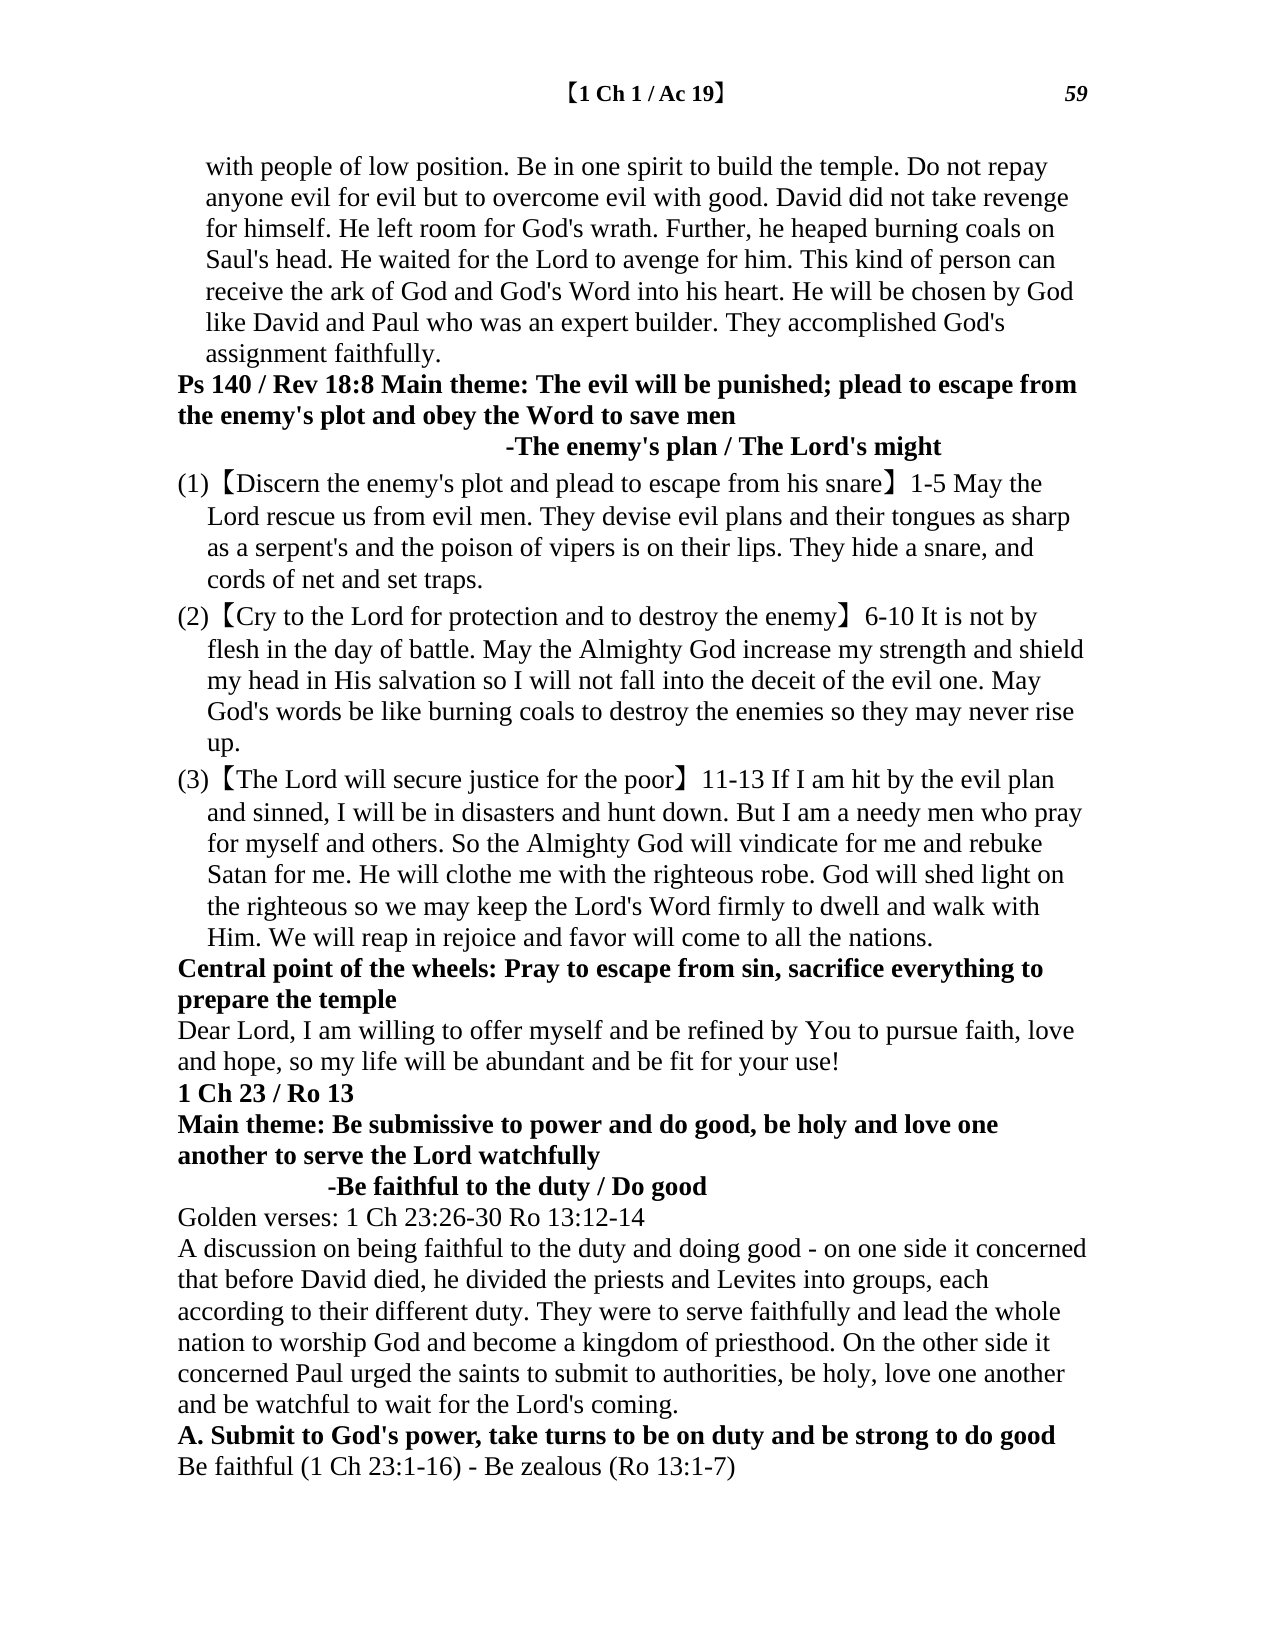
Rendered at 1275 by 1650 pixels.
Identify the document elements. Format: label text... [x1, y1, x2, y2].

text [177, 150, 1087, 368]
text Ps 140 / Rev 18:8 Main theme: The evil will be punished; plead to escape from the enemy's plot and obey the Word to save men [177, 368, 1087, 430]
text A. Submit to God's power, take turns to be on duty and be strong to do good [177, 1419, 1087, 1450]
text Main theme: Be submissive to power and do good, be holy and love one another to serve the Lord watchfully [177, 1108, 1087, 1170]
text (2)【Cry to the Lord for protection and to destroy the enemy】6-10 It is not by flesh in the day of battle. May the Almighty God increase my strength and shield my head in His salvation so I will not fall into the deceit of the evil one. May God's words be like burning coals to destroy the enemies so they may never rise up. [177, 594, 1087, 757]
text -Be faithful to the duty / Do good [177, 1170, 1087, 1201]
text 1 Ch 23 / Ro 13 [177, 1077, 1087, 1108]
text Golden verses: 1 Ch 23:26-30 Ro 13:12-14 [177, 1201, 1087, 1232]
text (3)【The Lord will secure justice for the poor】11-13 If I am hit by the evil plan and sinned, I will be in disasters and hunt down. But I am a needy men who pray for myself and others. So the Almighty God will vindicate for me and rebuke Satan for me. He will clothe me with the righteous robe. God will shed light on the righteous so we may keep the Lord's Word firmly to dwell and walk with Him. We will reap in rejoice and favor will come to all the nations. [177, 757, 1087, 952]
text A discussion on being faithful to the duty and doing good - on one side it concerned that before David died, he divided the priests and Levites into groups, each according to their different duty. They were to serve faithfully and lead the whole nation to worship God and become a kingdom of priesthood. On the other side it concerned Paul urged the saints to submit to authorities, be holy, love one another and be watchful to wait for the Lord's coming. [177, 1232, 1087, 1419]
text (1)【Discern the enemy's plot and plead to escape from his snare】1-5 May the Lord rescue us from evil men. They devise evil plans and their tongues as sharp as a serpent's and the poison of vipers is on their lips. They hide a snare, and cords of net and set traps. [177, 461, 1087, 594]
text Be faithful (1 Ch 23:1-16) - Be zealous (Ro 13:1-7) [177, 1450, 1087, 1482]
text Central point of the wheels: Pray to escape from sin, sacrifice everything to prepare the temple [177, 952, 1087, 1014]
text -The enemy's plan / The Lord's might [177, 430, 1087, 461]
text Dear Lord, I am willing to offer myself and be refined by You to pursue faith, love and hope, so my life will be abundant and be fit for your use! [177, 1014, 1087, 1077]
